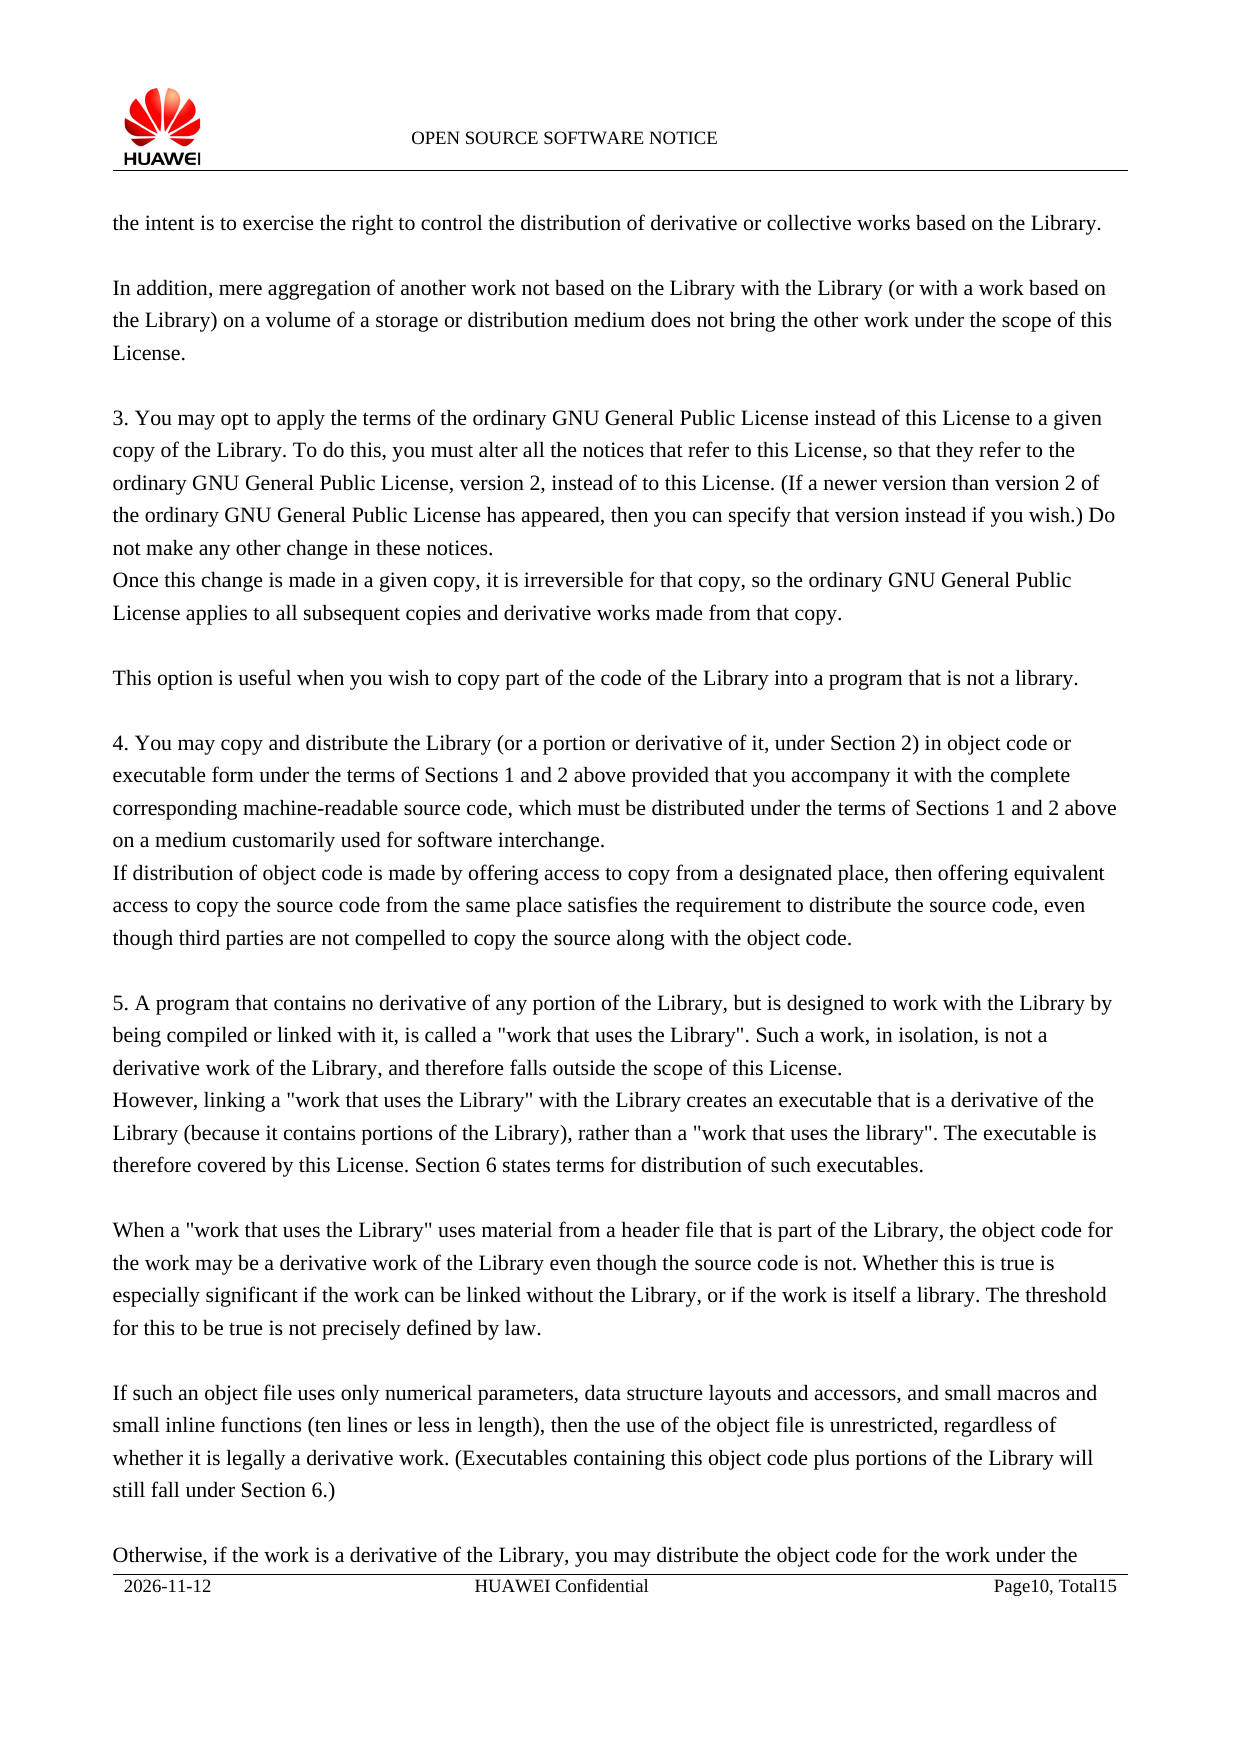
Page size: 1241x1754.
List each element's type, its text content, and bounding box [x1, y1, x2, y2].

picture [124, 88, 201, 165]
